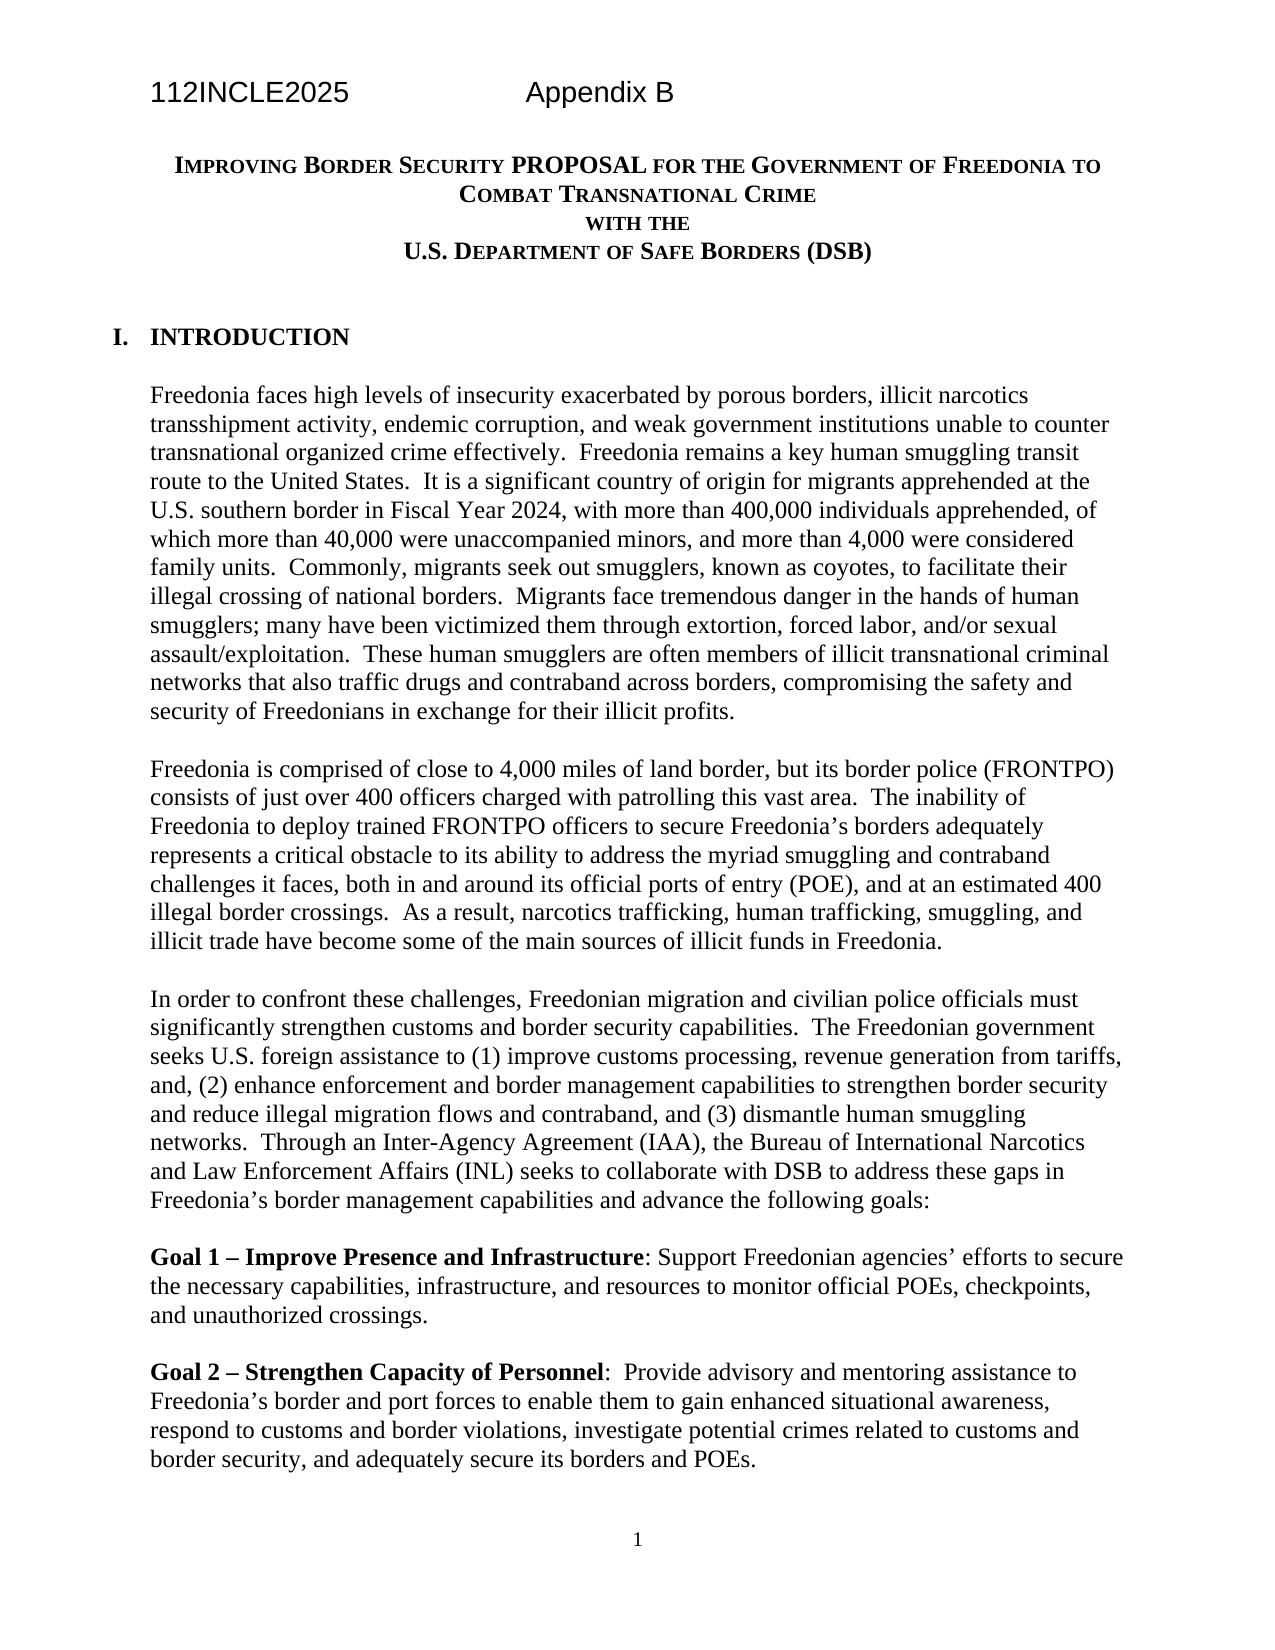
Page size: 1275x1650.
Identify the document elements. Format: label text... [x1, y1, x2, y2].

list INTRODUCTION [112, 322, 1125, 351]
text with the [150, 207, 1125, 236]
text Goal 1 – Improve Presence and Infrastructure: Support Freedonian agencies’ efforts to secure the necessary capabilities, infrastructure, and resources to monitor official POEs, checkpoints, and unauthorized crossings. [150, 1242, 1125, 1329]
text Freedonia faces high levels of insecurity exacerbated by porous borders, illicit narcotics transshipment activity, endemic corruption, and weak government institutions unable to counter transnational organized crime effectively. Freedonia remains a key human smuggling transit route to the United States. It is a significant country of origin for migrants apprehended at the U.S. southern border in Fiscal Year 2024, with more than 400,000 individuals apprehended, of which more than 40,000 were unaccompanied minors, and more than 4,000 were considered family units. Commonly, migrants seek out smugglers, known as coyotes, to facilitate their illegal crossing of national borders. Migrants face tremendous danger in the hands of human smugglers; many have been victimized them through extortion, forced labor, and/or sexual assault/exploitation. These human smugglers are often members of illicit transnational criminal networks that also traffic drugs and contraband across borders, compromising the safety and security of Freedonians in exchange for their illicit profits. [150, 380, 1125, 725]
text In order to confront these challenges, Freedonian migration and civilian police officials must significantly strengthen customs and border security capabilities. The Freedonian government seeks U.S. foreign assistance to (1) improve customs processing, revenue generation from tariffs, and, (2) enhance enforcement and border management capabilities to strengthen border security and reduce illegal migration flows and contraband, and (3) dismantle human smuggling networks. Through an Inter-Agency Agreement (IAA), the Bureau of International Narcotics and Law Enforcement Affairs (INL) seeks to collaborate with DSB to address these gaps in Freedonia’s border management capabilities and advance the following goals: [150, 984, 1125, 1214]
text Freedonia is comprised of close to 4,000 miles of land border, but its border police (FRONTPO) consists of just over 400 officers charged with patrolling this vast area. The inability of Freedonia to deploy trained FRONTPO officers to secure Freedonia’s borders adequately represents a critical obstacle to its ability to address the myriad smuggling and contraband challenges it faces, both in and around its official ports of entry (POE), and at an estimated 400 illegal border crossings. As a result, narcotics trafficking, human trafficking, smuggling, and illicit trade have become some of the main sources of illicit funds in Freedonia. [150, 754, 1125, 955]
text Improving Border Security PROPOSAL FOR THE Government of Freedonia to Combat Transnational Crime [150, 150, 1125, 207]
text Goal 2 – Strengthen Capacity of Personnel: Provide advisory and mentoring assistance to Freedonia’s border and port forces to enable them to gain enhanced situational awareness, respond to customs and border violations, investigate potential crimes related to customs and border security, and adequately secure its borders and POEs. [150, 1357, 1125, 1472]
text U.S. Department of Safe Borders (DSB) [150, 236, 1125, 265]
